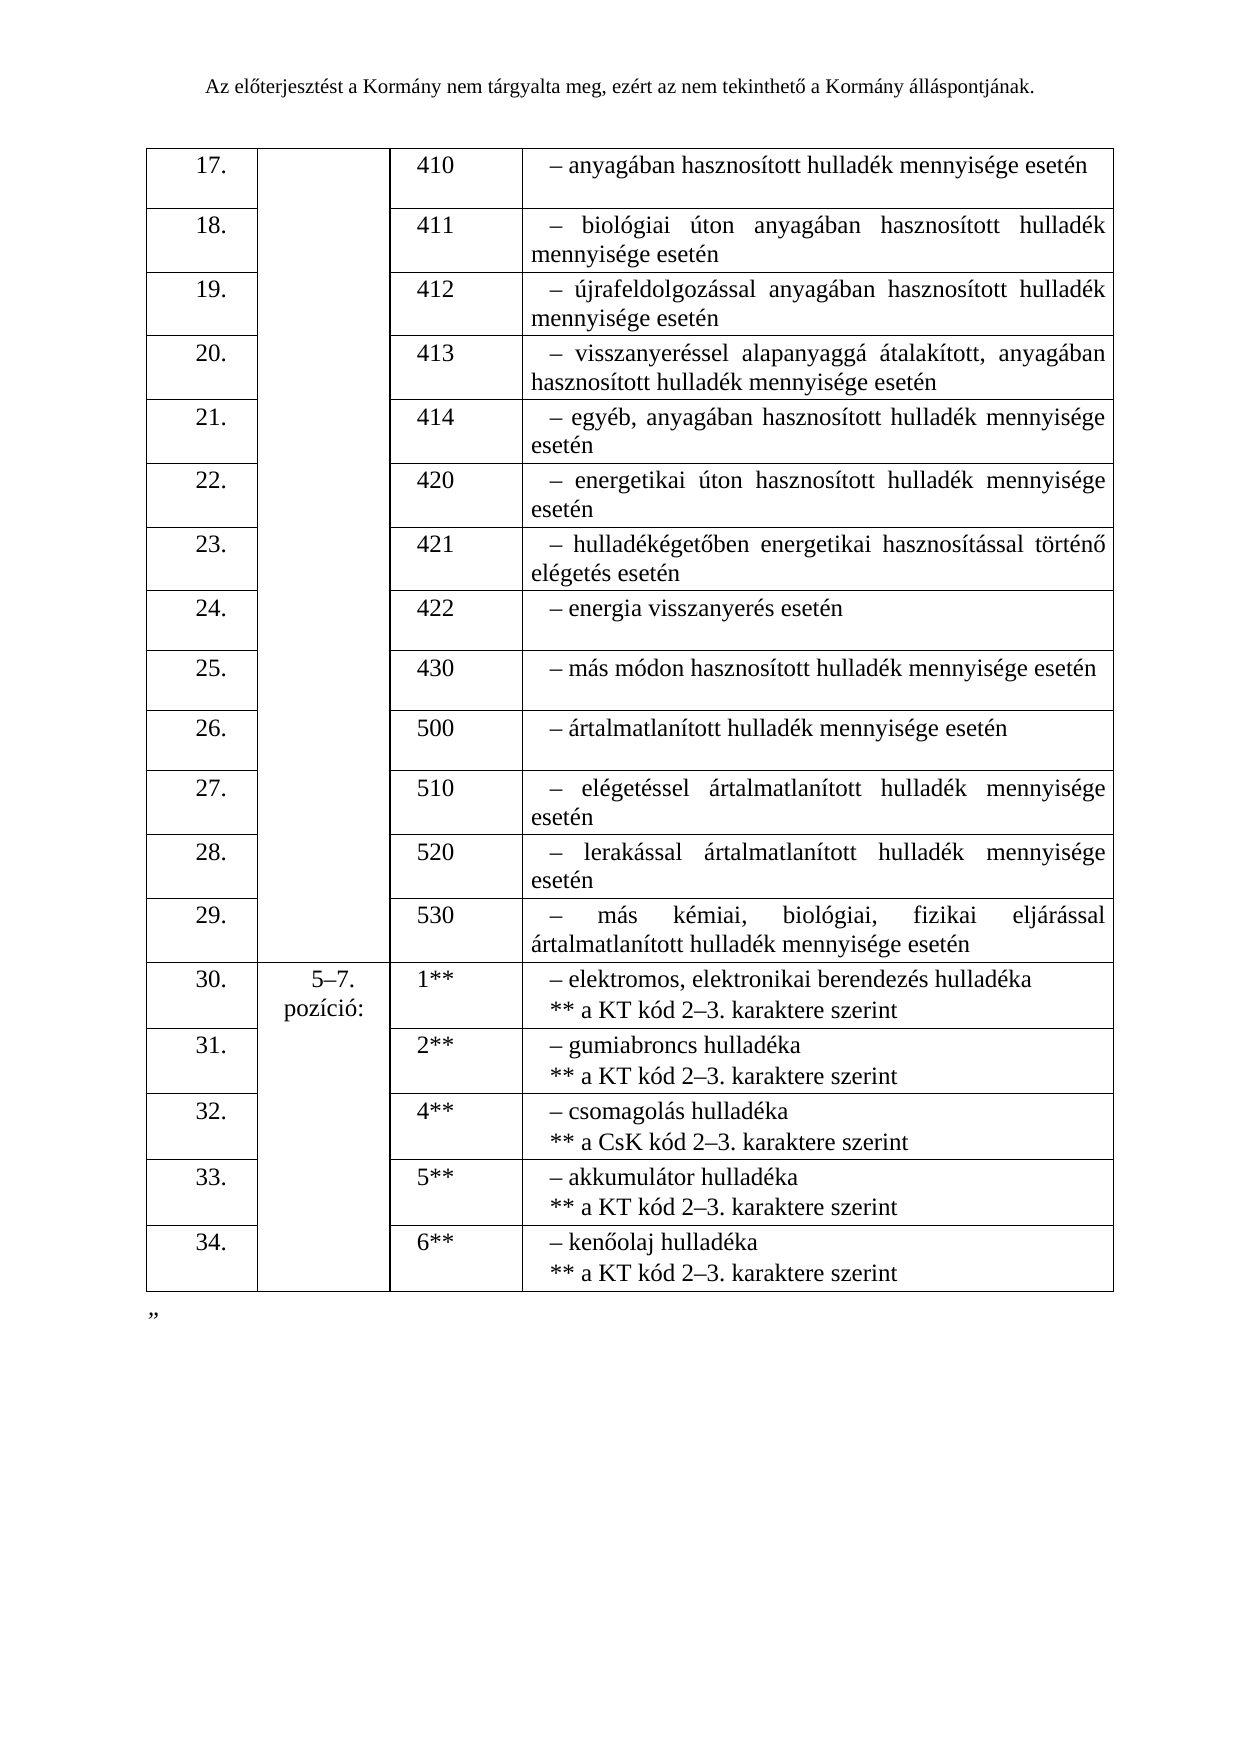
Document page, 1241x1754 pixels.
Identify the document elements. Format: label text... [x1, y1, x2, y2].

table_cell 28. [147, 835, 257, 898]
table_cell – egyéb, anyagában hasznosított hulladék mennyisége esetén [523, 400, 1113, 463]
table_cell 2** [391, 1029, 522, 1093]
table_cell [258, 1159, 389, 1291]
table_cell 22. [147, 464, 257, 527]
table_cell 32. [147, 1094, 257, 1159]
table_cell – csomagolás hulladéka ** a CsK kód 2–3. karaktere szerint [523, 1094, 1113, 1159]
table_cell – energetikai úton hasznosított hulladék mennyisége esetén [523, 464, 1113, 527]
table_cell – más kémiai, biológiai, fizikai eljárással ártalmatlanított hulladék mennyisége esetén [523, 899, 1113, 962]
table_cell 412 [391, 273, 522, 335]
table_cell 510 [391, 771, 522, 834]
table_cell 420 [391, 464, 522, 527]
table_cell – hulladékégetőben energetikai hasznosítással történő elégetés esetén [523, 528, 1113, 590]
table_cell 18. [147, 209, 257, 272]
table_cell 500 [391, 711, 522, 770]
table_cell 23. [147, 528, 257, 590]
table_cell 25. [147, 651, 257, 710]
table_cell 6** [391, 1226, 522, 1291]
table_cell – energia visszanyerés esetén [523, 591, 1113, 650]
table_cell – elégetéssel ártalmatlanított hulladék mennyisége esetén [523, 771, 1113, 834]
table_cell 430 [391, 651, 522, 710]
table_cell 19. [147, 273, 257, 335]
table_cell 20. [147, 336, 257, 399]
table_cell 421 [391, 528, 522, 590]
table_cell – gumiabroncs hulladéka ** a KT kód 2–3. karaktere szerint [523, 1029, 1113, 1093]
table_cell – lerakással ártalmatlanított hulladék mennyisége esetén [523, 835, 1113, 898]
table_cell 34. [147, 1226, 257, 1291]
table_cell – biológiai úton anyagában hasznosított hulladék mennyisége esetén [523, 209, 1113, 272]
table_cell – más módon hasznosított hulladék mennyisége esetén [523, 651, 1113, 710]
table_cell – anyagában hasznosított hulladék mennyisége esetén [523, 149, 1113, 208]
table_cell – akkumulátor hulladéka ** a KT kód 2–3. karaktere szerint [523, 1160, 1113, 1225]
table_cell – visszanyeréssel alapanyaggá átalakított, anyagában hasznosított hulladék mennyisége esetén [523, 336, 1113, 399]
table_cell 520 [391, 835, 522, 898]
table_cell – újrafeldolgozással anyagában hasznosított hulladék mennyisége esetén [523, 273, 1113, 335]
table_cell 5–7. pozíció: [258, 963, 389, 1159]
table_cell 1** [391, 963, 522, 1027]
table_cell 410 [391, 149, 522, 208]
table_cell 414 [391, 400, 522, 463]
table_cell 422 [391, 591, 522, 650]
table_cell 30. [147, 963, 257, 1027]
table_cell 26. [147, 711, 257, 770]
table_cell 17. [147, 149, 257, 208]
table_cell – kenőolaj hulladéka ** a KT kód 2–3. karaktere szerint [523, 1226, 1113, 1291]
table_cell 24. [147, 591, 257, 650]
table_cell 21. [147, 400, 257, 463]
table_cell 33. [147, 1160, 257, 1225]
table_cell 5** [391, 1160, 522, 1225]
table_cell – ártalmatlanított hulladék mennyisége esetén [523, 711, 1113, 770]
table_cell – elektromos, elektronikai berendezés hulladéka ** a KT kód 2–3. karaktere szerint [523, 963, 1113, 1027]
table_cell 530 [391, 899, 522, 962]
text „ [148, 1292, 1093, 1321]
table_cell 413 [391, 336, 522, 399]
table_cell 31. [147, 1029, 257, 1093]
table_cell 4** [391, 1094, 522, 1159]
table_cell 411 [391, 209, 522, 272]
table_cell 29. [147, 899, 257, 962]
table_cell 27. [147, 771, 257, 834]
